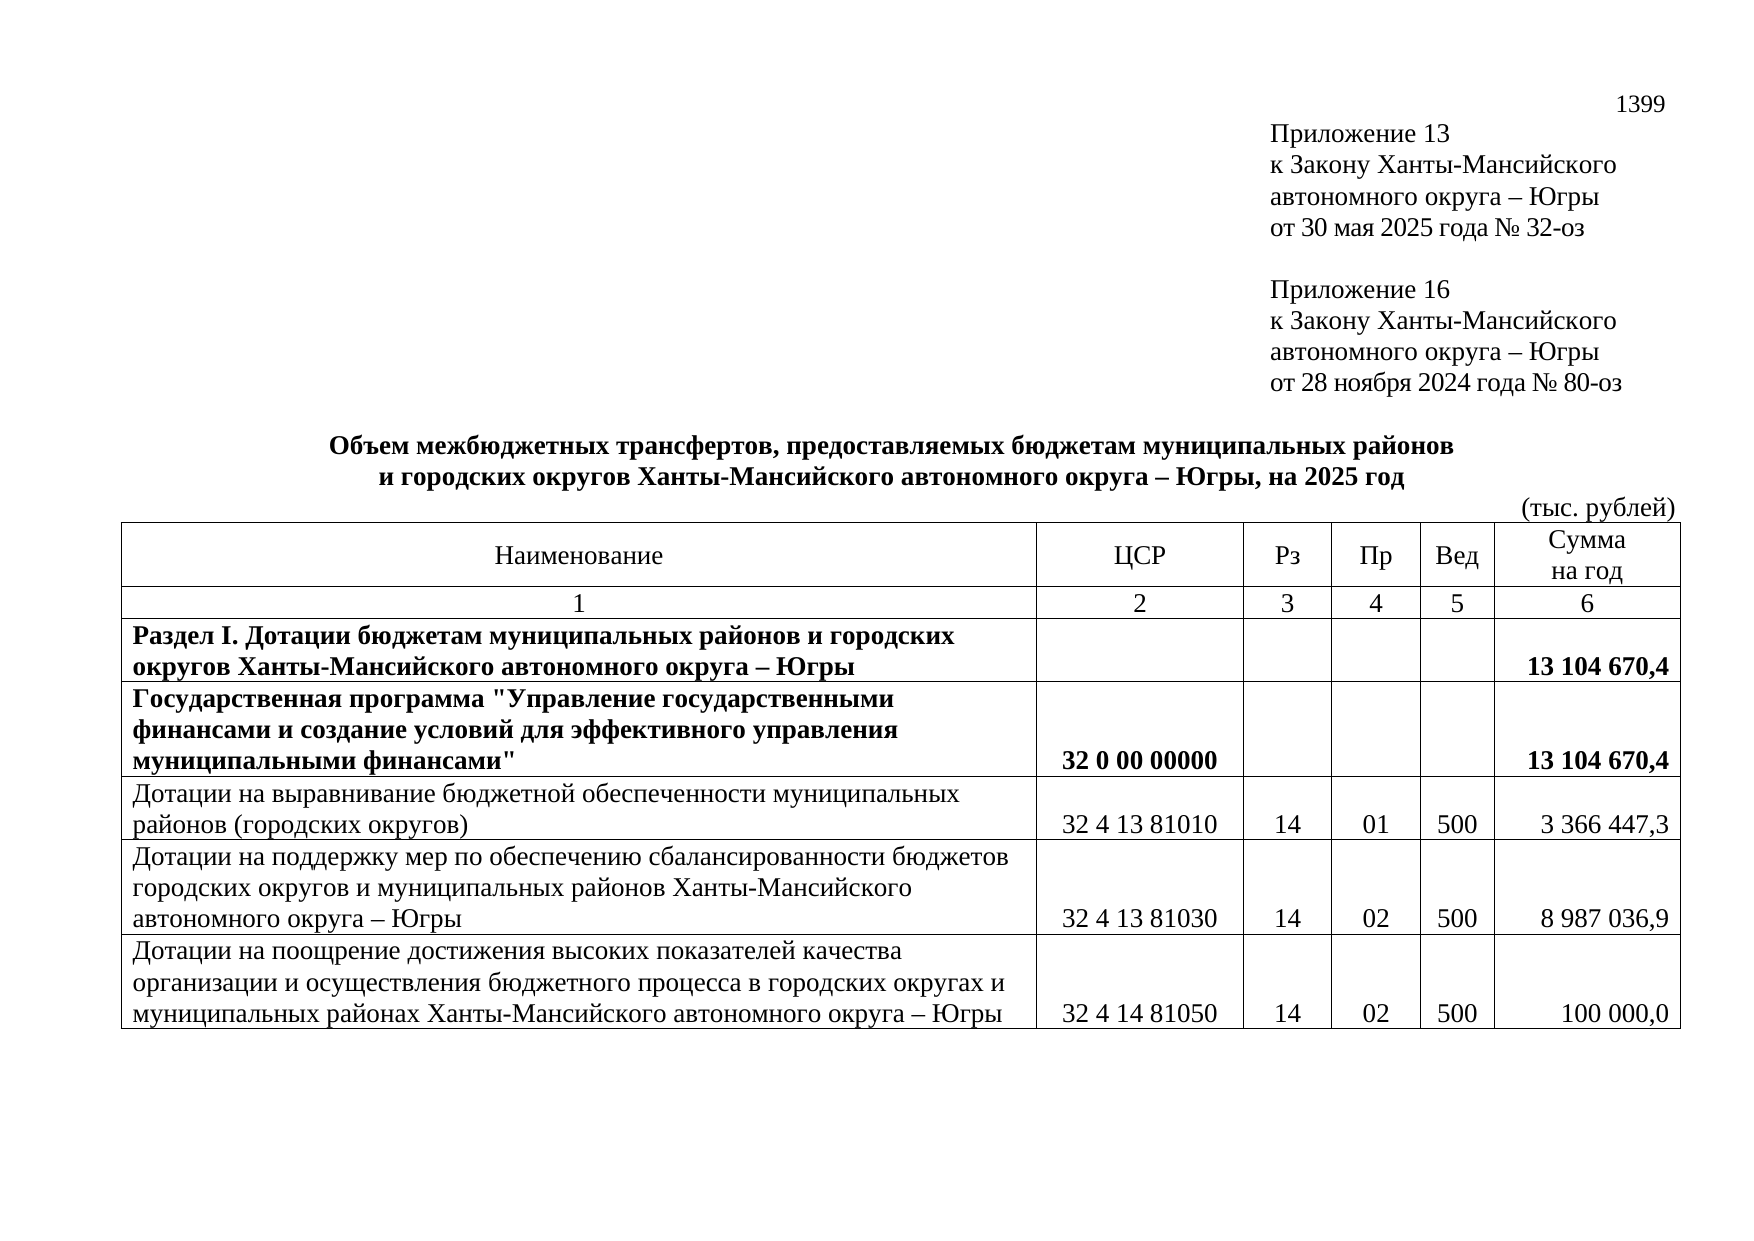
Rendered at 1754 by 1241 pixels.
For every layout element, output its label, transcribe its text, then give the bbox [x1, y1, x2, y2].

table_header Рз [1244, 523, 1331, 586]
table_cell 5 [1421, 587, 1494, 618]
table_cell 32 4 13 81030 [1037, 840, 1243, 933]
table_cell Государственная программа "Управление государственными финансами и создание условий для эффективного управления муниципальными финансами" [122, 682, 1036, 776]
table_cell [1244, 619, 1331, 681]
table_cell [1244, 682, 1331, 776]
table_cell 1 [122, 587, 1036, 618]
text к Закону Ханты-Мансийского [1270, 148, 1665, 180]
table_cell 100 000,0 [1495, 935, 1680, 1028]
table_cell Дотации на поддержку мер по обеспечению сбалансированности бюджетов городских округов и муниципальных районов Ханты-Мансийского автономного округа – Югры [122, 840, 1036, 933]
table_cell 01 [1332, 777, 1420, 839]
table_cell 2 [1037, 587, 1243, 618]
text Объем межбюджетных трансфертов, предоставляемых бюджетам муниципальных районов [118, 429, 1665, 460]
table_cell 32 4 14 81050 [1037, 935, 1243, 1028]
table_cell 02 [1332, 935, 1420, 1028]
table_header Сумма на год [1495, 523, 1680, 586]
table_cell 14 [1244, 840, 1331, 933]
table_cell Раздел I. Дотации бюджетам муниципальных районов и городских округов Ханты-Мансийского автономного округа – Югры [122, 619, 1036, 681]
table_cell 32 4 13 81010 [1037, 777, 1243, 839]
table_cell [1037, 619, 1243, 681]
table_cell 14 [1244, 777, 1331, 839]
table_cell [1332, 619, 1420, 681]
text Приложение 16 [1270, 273, 1665, 304]
table_cell 14 [1244, 935, 1331, 1028]
table_cell 4 [1332, 587, 1420, 618]
table_cell [1332, 682, 1420, 776]
table_cell 32 0 00 00000 [1037, 682, 1243, 776]
table_cell 500 [1421, 935, 1494, 1028]
text к Закону Ханты-Мансийского автономного округа – Югры [1270, 304, 1665, 367]
text автономного округа – Югры [1270, 180, 1665, 211]
table_header ЦСР [1037, 523, 1243, 586]
table_cell 8 987 036,9 [1495, 840, 1680, 933]
text и городских округов Ханты-Мансийского автономного округа – Югры, на 2025 год [118, 460, 1665, 491]
table_cell 6 [1495, 587, 1680, 618]
table_cell 3 366 447,3 [1495, 777, 1680, 839]
text от 28 ноября 2024 года № 80-оз [1270, 367, 1665, 398]
text Приложение 13 [1270, 117, 1665, 148]
table_cell 13 104 670,4 [1495, 682, 1680, 776]
text (тыс. рублей) [118, 491, 1683, 522]
table_cell Дотации на поощрение достижения высоких показателей качества организации и осуществления бюджетного процесса в городских округах и муниципальных районах Ханты-Мансийского автономного округа – Югры [122, 935, 1036, 1028]
text от 30 мая 2025 года № 32-оз [1270, 211, 1665, 242]
table_cell 3 [1244, 587, 1331, 618]
table_cell 500 [1421, 777, 1494, 839]
table_header Пр [1332, 523, 1420, 586]
table_header Вед [1421, 523, 1494, 586]
table_header Наименование [122, 523, 1036, 586]
table_cell 02 [1332, 840, 1420, 933]
table_cell [1421, 682, 1494, 776]
table_cell Дотации на выравнивание бюджетной обеспеченности муниципальных районов (городских округов) [122, 777, 1036, 839]
table_cell 13 104 670,4 [1495, 619, 1680, 681]
table_cell 500 [1421, 840, 1494, 933]
table_cell [1421, 619, 1494, 681]
